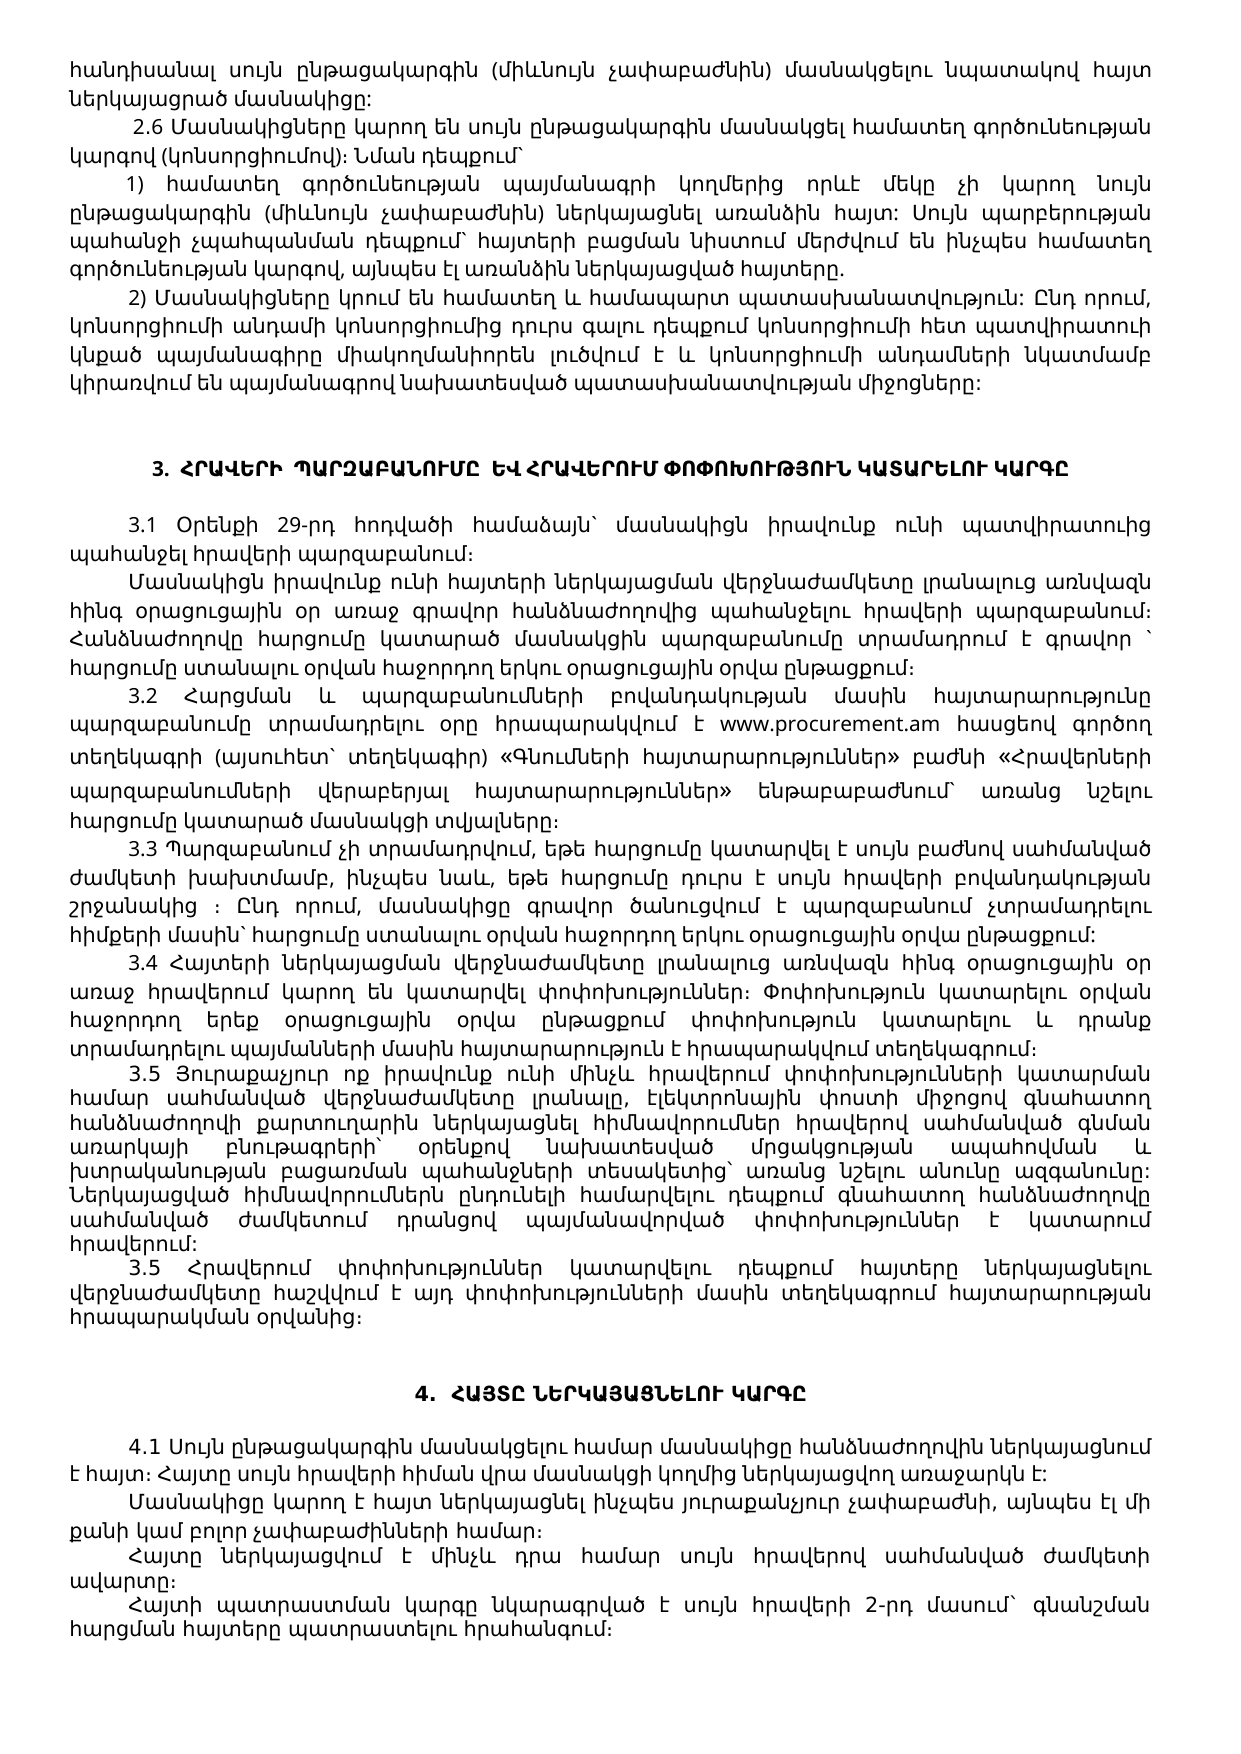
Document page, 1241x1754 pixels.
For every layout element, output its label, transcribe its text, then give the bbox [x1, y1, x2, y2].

text 3.5 Յուրաքաչյուր ոք իրավունք ունի մինչև հրավերում փոփոխությունների կատարման համար սահմանված վերջնաժամկետը լրանալը, էլեկտրոնային փոստի միջոցով գնահատող հանձնաժողովի քարտուղարին ներկայացնել հիմնավորումներ հրավերով սահմանված գնման առարկայի բնութագրերի՝ օրենքով նախատեսված մրցակցության ապահովման և խտրականության բացառման պահանջների տեսակետից՝ առանց նշելու անունը ազգանունը: Ներկայացված հիմնավորումներն ընդունելի համարվելու դեպքում գնահատող հանձնաժողովը սահմանված ժամկետում դրանցով պայմանավորված փոփոխություններ է կատարում հրավերում: [69, 1062, 1152, 1256]
text Մասնակիցն իրավունք ունի հայտերի ներկայացման վերջնաժամկետը լրանալուց առնվազն հինգ օրացուցային օր առաջ գրավոր հանձնաժողովից պահանջելու հրավերի պարզաբանում։ Հանձնաժողովը հարցումը կատարած մասնակցին պարզաբանումը տրամադրում է գրավոր ` հարցումը ստանալու օրվան հաջորդող երկու օրացուցային օրվա ընթացքում։ [69, 567, 1152, 681]
text 3.5 Հրավերում փոփոխություններ կատարվելու դեպքում հայտերը ներկայացնելու վերջնաժամկետը հաշվվում է այդ փոփոխությունների մասին տեղեկագրում հայտարարության հրապարակման օրվանից։ [69, 1256, 1152, 1329]
text 3.1 Օրենքի 29-րդ հոդվածի համաձայն` մասնակիցն իրավունք ունի պատվիրատուից պահանջել հրավերի պարզաբանում։ [69, 511, 1152, 567]
text 3.2 Հարցման և պարզաբանումների բովանդակության մասին հայտարարությունը պարզաբանումը տրամադրելու օրը հրապարակվում է www.procurement.am հասցեով գործող տեղեկագրի (այսուհետ` տեղեկագիր) «Գնումների հայտարարություններ» բաժնի «Հրավերների պարզաբանումների վերաբերյալ հայտարարություններ» ենթաբաբաժնում` առանց նշելու հարցումը կատարած մասնակցի տվյալները։ [69, 681, 1152, 834]
text 3.4 Հայտերի ներկայացման վերջնաժամկետը լրանալուց առնվազն հինգ օրացուցային օր առաջ հրավերում կարող են կատարվել փոփոխություններ։ Փոփոխություն կատարելու օրվան հաջորդող երեք օրացուցային օրվա ընթացքում փոփոխություն կատարելու և դրանք տրամադրելու պայմանների մասին հայտարարություն է հրապարակվում տեղեկագրում։ [69, 948, 1152, 1062]
text 4. ՀԱՅՏԸ ՆԵՐԿԱՅԱՑՆԵԼՈՒ ԿԱՐԳԸ [69, 1382, 1152, 1406]
text Հայտի պատրաստման կարգը նկարագրված է սույն հրավերի 2-րդ մասում` գնանշման հարցման հայտերը պատրաստելու հրահանգում։ [69, 1593, 1152, 1641]
text 2.6 Մասնակիցները կարող են սույն ընթացակարգին մասնակցել համատեղ գործունեության կարգով (կոնսորցիումով)։ Նման դեպքում` [69, 112, 1152, 169]
text Մասնակիցը կարող է հայտ ներկայացնել ինչպես յուրաքանչյուր չափաբաժնի, այնպես էլ մի քանի կամ բոլոր չափաբաժինների համար։ [69, 1487, 1152, 1544]
text 3. ՀՐԱՎԵՐԻ ՊԱՐԶԱԲԱՆՈՒՄԸ ԵՎ ՀՐԱՎԵՐՈՒՄ ՓՈՓՈԽՈՒԹՅՈՒՆ ԿԱՏԱՐԵԼՈՒ ԿԱՐԳԸ [69, 454, 1152, 482]
text 3.3 Պարզաբանում չի տրամադրվում, եթե հարցումը կատարվել է սույն բաժնով սահմանված ժամկետի խախտմամբ, ինչպես նաև, եթե հարցումը դուրս է սույն հրավերի բովանդակության շրջանակից ։ Ընդ որում, մասնակիցը գրավոր ծանուցվում է պարզաբանում չտրամադրելու հիմքերի մասին` հարցումը ստանալու օրվան հաջորդող երկու օրացուցային օրվա ընթացքում: [69, 834, 1152, 948]
text 2) Մասնակիցները կրում են համատեղ և համապարտ պատասխանատվություն: Ընդ որում, կոնսորցիումի անդամի կոնսորցիումից դուրս գալու դեպքում կոնսորցիումի հետ պատվիրատուի կնքած պայմանագիրը միակողմանիորեն լուծվում է և կոնսորցիումի անդամների նկատմամբ կիրառվում են պայմանագրով նախատեսված պատասխանատվության միջոցները: [69, 283, 1152, 397]
text 4.1 Սույն ընթացակարգին մասնակցելու համար մասնակիցը հանձնաժողովին ներկայացնում է հայտ։ Հայտը սույն հրավերի հիման վրա մասնակցի կողմից ներկայացվող առաջարկն է: [69, 1435, 1152, 1487]
text Հայտը ներկայացվում է մինչև դրա համար սույն հրավերով սահմանված ժամկետի ավարտը։ [69, 1544, 1152, 1593]
text 1) համատեղ գործունեության պայմանագրի կողմերից որևէ մեկը չի կարող նույն ընթացակարգին (միևնույն չափաբաժնին) ներկայացնել առանձին հայտ: Սույն պարբերության պահանջի չպահպանման դեպքում` հայտերի բացման նիստում մերժվում են ինչպես համատեղ գործունեության կարգով, այնպես էլ առանձին ներկայացված հայտերը. [69, 169, 1152, 283]
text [69, 56, 1152, 112]
